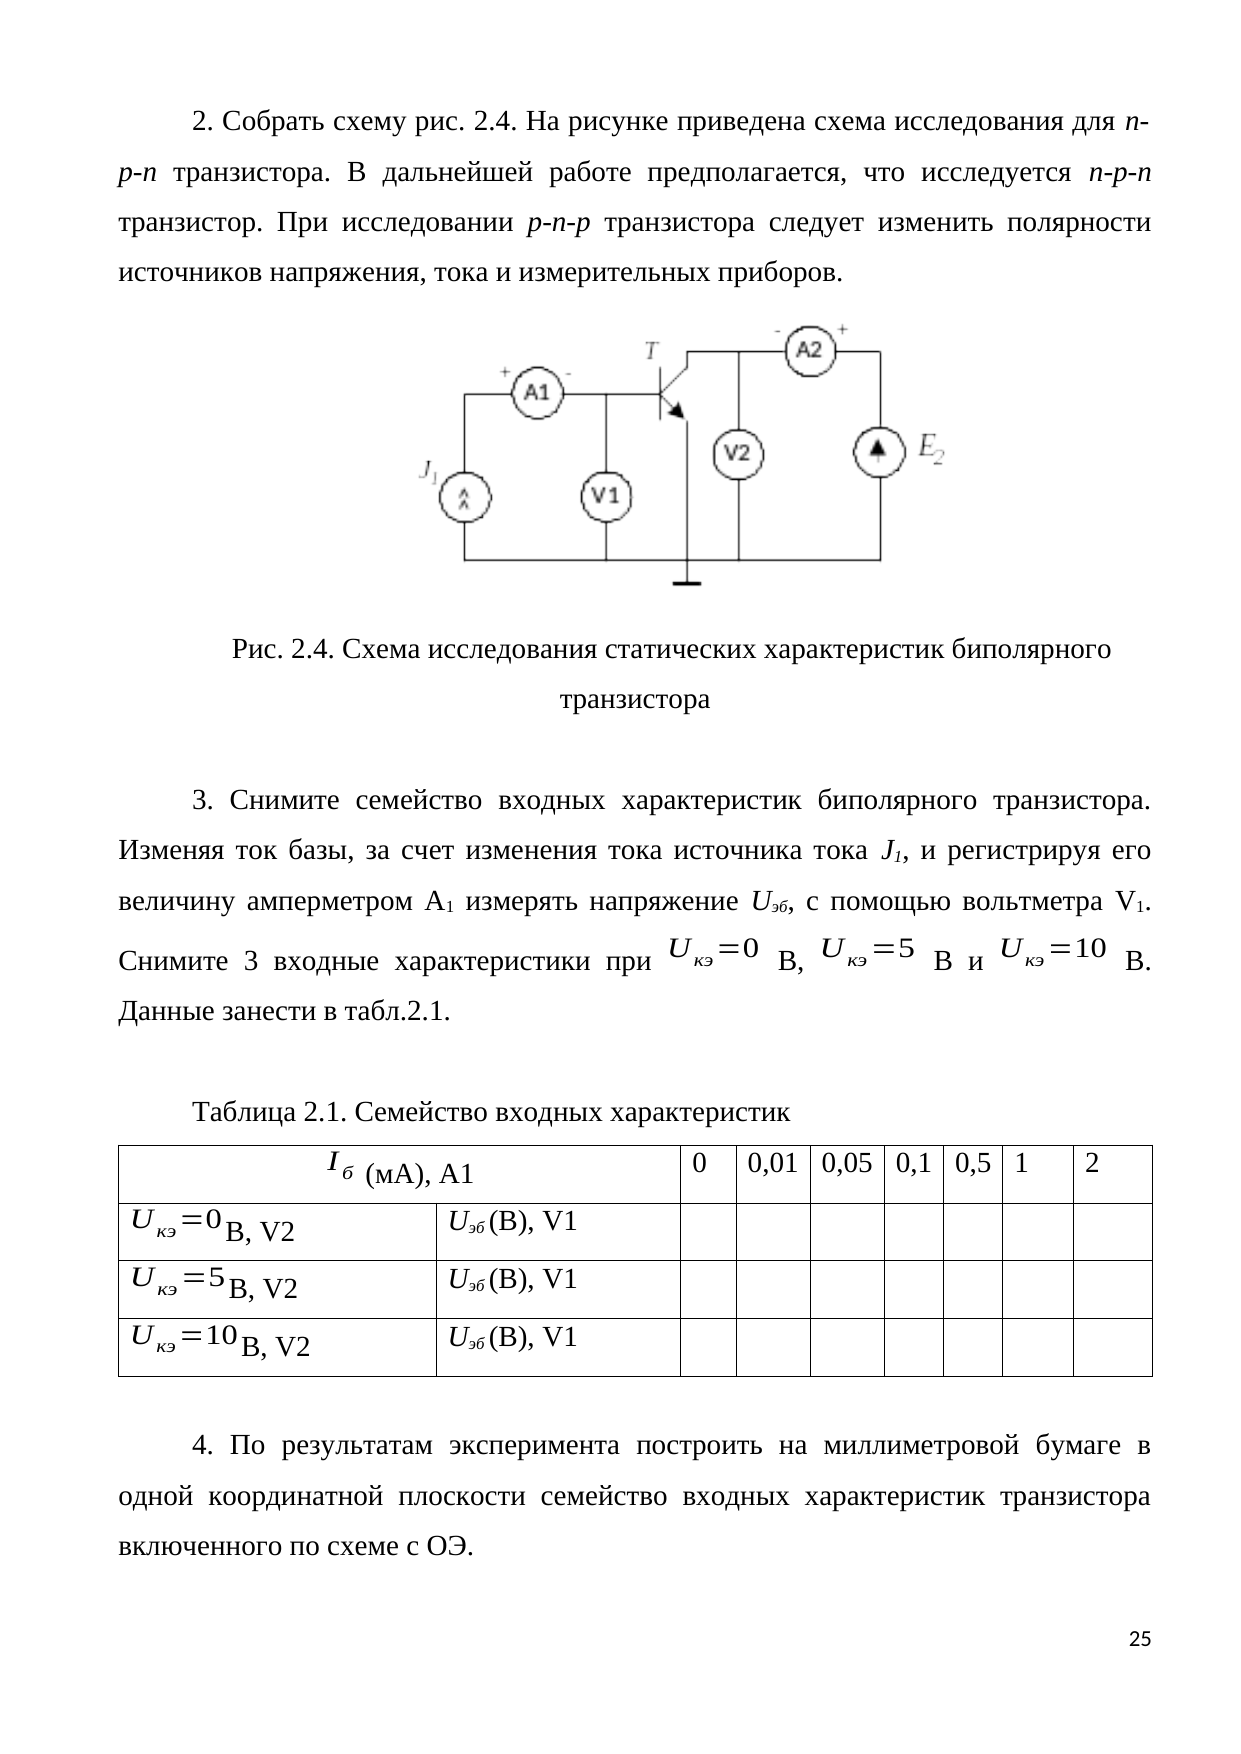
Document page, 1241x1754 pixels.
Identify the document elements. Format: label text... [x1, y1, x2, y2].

table_cell Uэб (В), V1 [437, 1261, 680, 1318]
table_cell [885, 1319, 943, 1376]
table_cell [1074, 1261, 1152, 1318]
table_cell [1074, 1319, 1152, 1376]
text Таблица 2.1. Семейство входных характеристик [118, 1094, 1152, 1128]
text 4. По результатам эксперимента построить на миллиметровой бумаге в одной координатной плоскости семейство входных характеристик транзистора включенного по схеме с ОЭ. [118, 1427, 1152, 1562]
table_cell [737, 1261, 810, 1318]
table_cell [944, 1319, 1002, 1376]
table_cell В, V2 [119, 1204, 436, 1260]
table_cell [885, 1261, 943, 1318]
text Рис. 2.4. Схема исследования статических характеристик биполярного транзистора [118, 631, 1152, 715]
table_cell Uэб (В), V1 [437, 1319, 680, 1376]
table_header 0,01 [737, 1146, 810, 1202]
table_header 1 [1003, 1146, 1073, 1202]
table_cell В, V2 [119, 1319, 436, 1376]
table_cell [681, 1261, 736, 1318]
table_cell [1003, 1319, 1073, 1376]
table_header 0,05 [811, 1146, 884, 1202]
table_cell Uэб (В), V1 [437, 1204, 680, 1260]
table_cell [681, 1319, 736, 1376]
table_cell [944, 1204, 1002, 1260]
table_cell [681, 1204, 736, 1260]
table_cell В, V2 [119, 1261, 436, 1318]
table_header 2 [1074, 1146, 1152, 1202]
text 2. Собрать схему рис. 2.4. На рисунке приведена схема исследования для n-p-n транзистора. В дальнейшей работе предполагается, что исследуется n-p-n транзистор. При исследовании p-n-p транзистора следует изменить полярности источников напряжения, тока и измерительных приборов. [118, 103, 1152, 288]
table_cell [885, 1204, 943, 1260]
table_cell [811, 1261, 884, 1318]
table_cell [811, 1204, 884, 1260]
table_cell [811, 1319, 884, 1376]
table_cell [737, 1204, 810, 1260]
table_header 0 [681, 1146, 736, 1202]
table_cell [944, 1261, 1002, 1318]
table_cell [1003, 1261, 1073, 1318]
table_header 0,5 [944, 1146, 1002, 1202]
table_cell [737, 1319, 810, 1376]
table_header (мА), А1 [119, 1146, 680, 1202]
text 3. Снимите семейство входных характеристик биполярного транзистора. Изменяя ток базы, за счет изменения тока источника тока J1, и регистрируя его величину амперметром А1 измерять напряжение Uэб, с помощью вольтметра V1. Снимите 3 входные характеристики при В, В и В. Данные занести в табл.2.1. [118, 782, 1152, 1027]
table_cell [1003, 1204, 1073, 1260]
table_cell [1074, 1204, 1152, 1260]
table_header 0,1 [885, 1146, 943, 1202]
